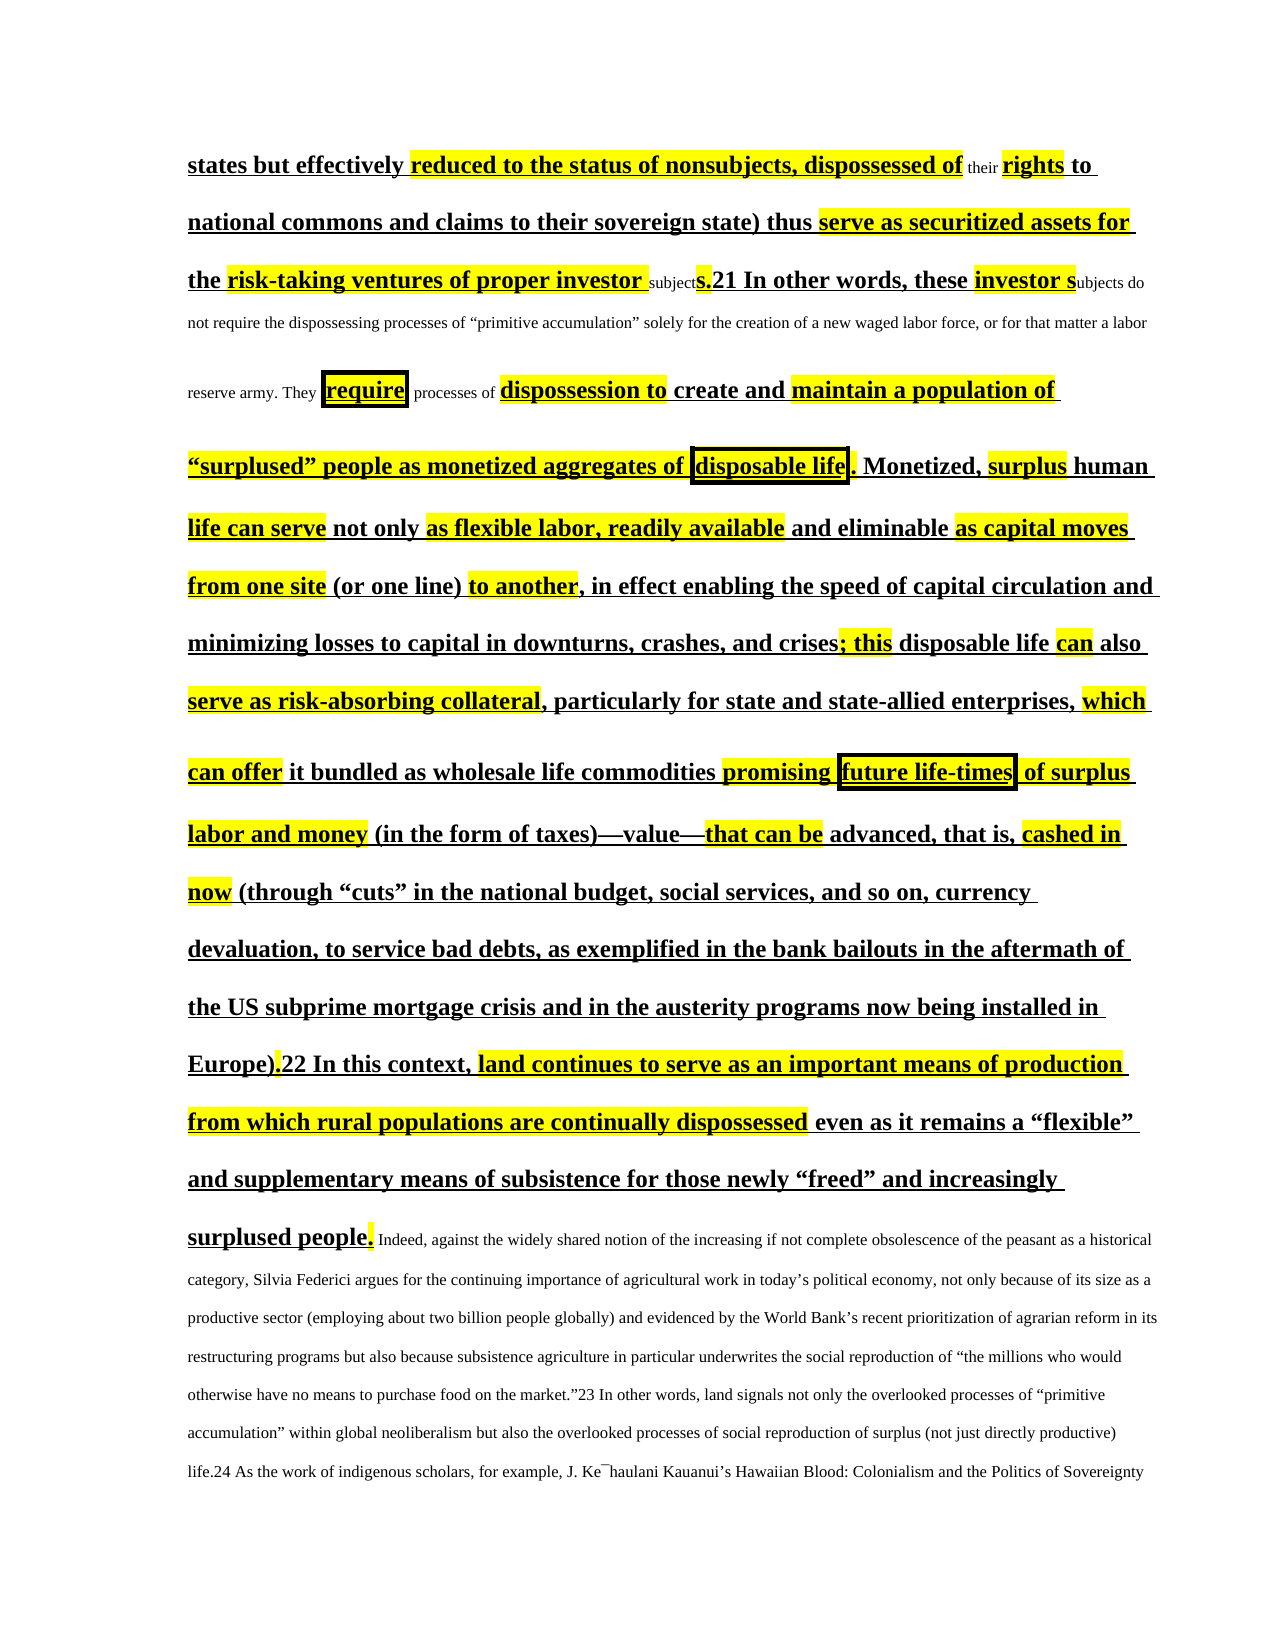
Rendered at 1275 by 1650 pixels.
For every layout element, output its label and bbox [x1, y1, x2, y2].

text [187, 150, 1162, 1481]
